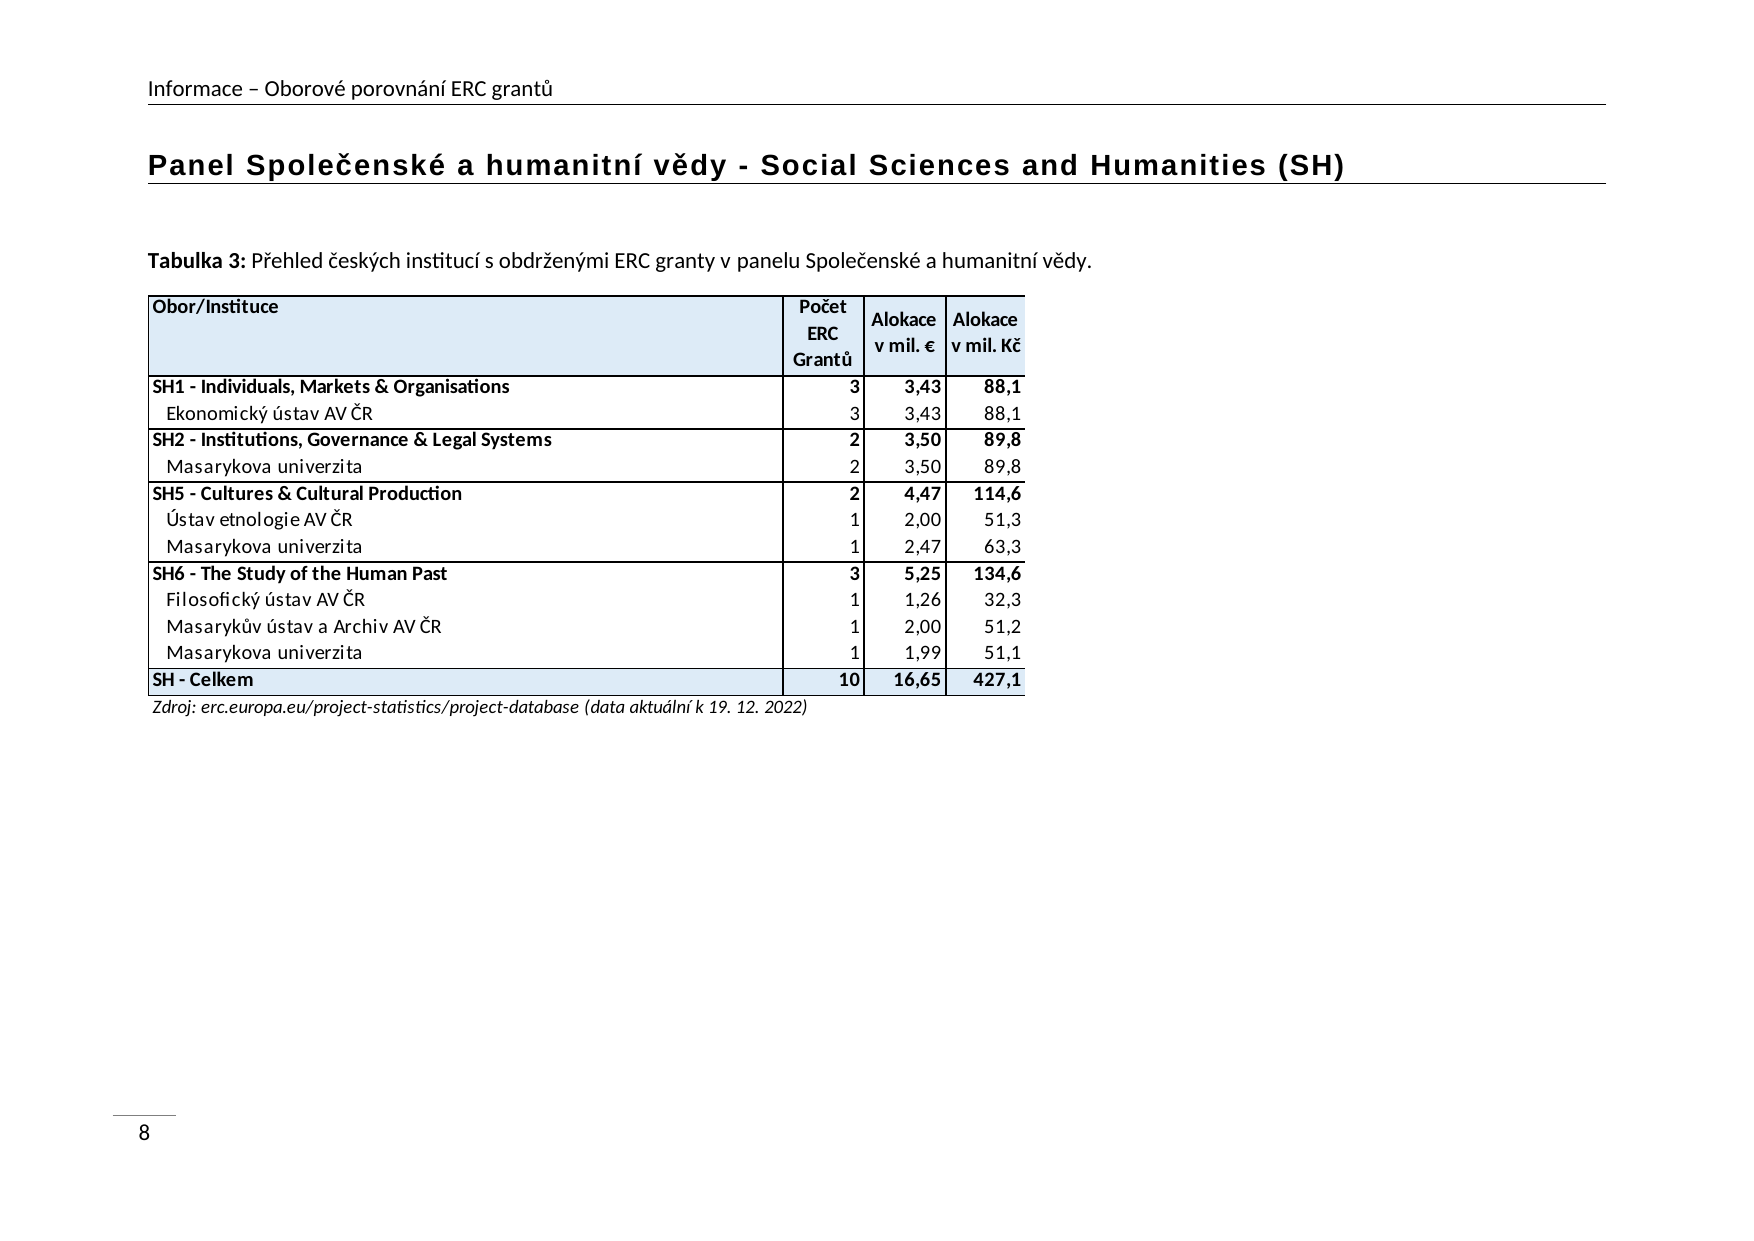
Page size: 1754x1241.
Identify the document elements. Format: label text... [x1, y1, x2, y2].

text Tabulka 3: Přehled českých institucí s obdrženými ERC granty v panelu Společenské a humanitní vědy. [148, 246, 1606, 274]
subtitle Panel Společenské a humanitní vědy - Social Sciences and Humanities (SH) [148, 148, 1606, 183]
